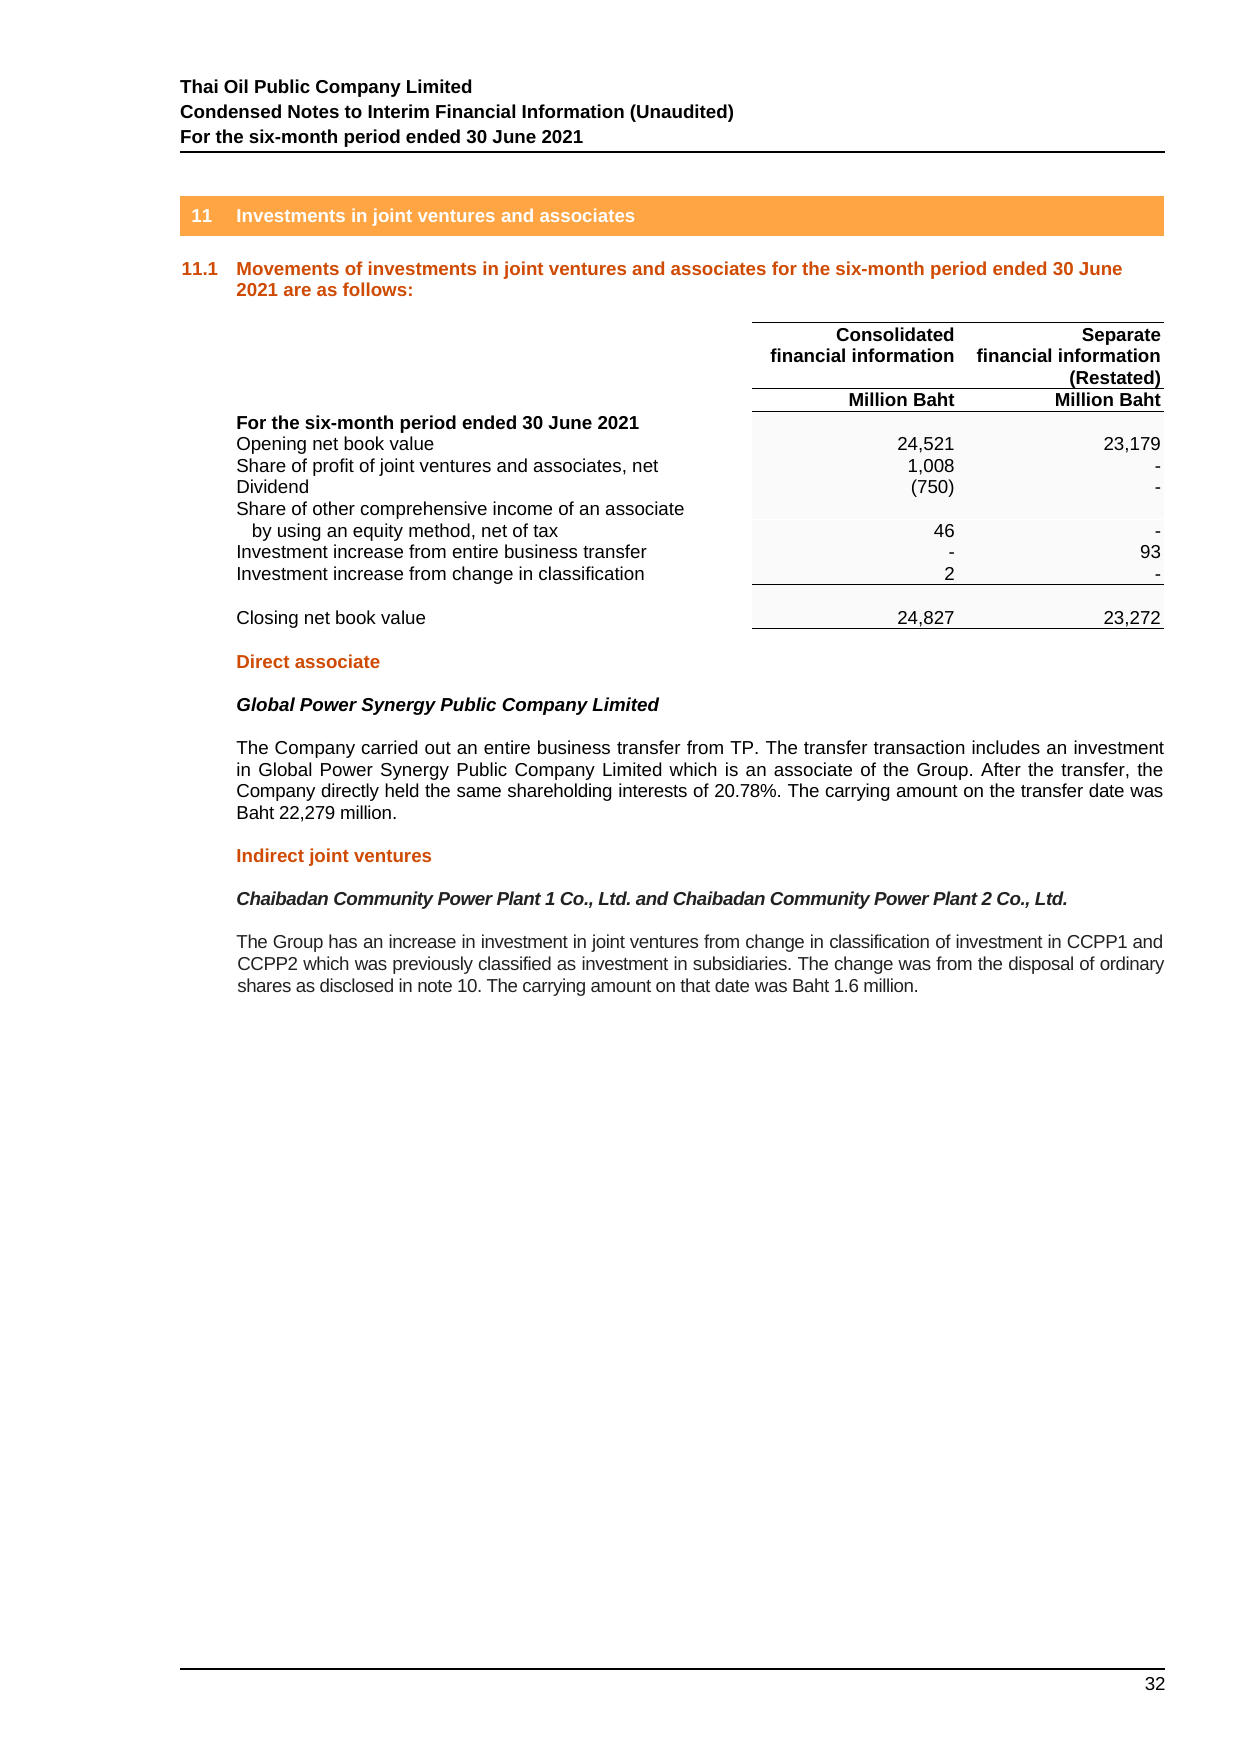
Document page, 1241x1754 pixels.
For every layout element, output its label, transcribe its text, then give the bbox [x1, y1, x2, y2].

text 11.1 Movements of investments in joint ventures and associates for the six-month period ended 30 June 2021 are as follows: [181, 258, 1165, 301]
text Direct associate [236, 651, 1165, 672]
text The Group has an increase in investment in joint ventures from change in classification of investment in CCPP1 and CCPP2 which was previously classified as investment in subsidiaries. The change was from the disposal of ordinary shares as disclosed in note 10. The carrying amount on that date was Baht 1.6 million. [236, 931, 1165, 996]
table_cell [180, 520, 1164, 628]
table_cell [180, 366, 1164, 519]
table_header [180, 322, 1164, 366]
text Global Power Synergy Public Company Limited [236, 694, 1165, 716]
text Indirect joint ventures [236, 845, 1165, 867]
text The Company carried out an entire business transfer from TP. The transfer transaction includes an investment in Global Power Synergy Public Company Limited which is an associate of the Group. After the transfer, the Company directly held the same shareholding interests of 20.78%. The carrying amount on the transfer date was Baht 22,279 million. [236, 737, 1165, 823]
text Chaibadan Community Power Plant 1 Co., Ltd. and Chaibadan Community Power Plant 2 Co., Ltd. [236, 888, 1165, 910]
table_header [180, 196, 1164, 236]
